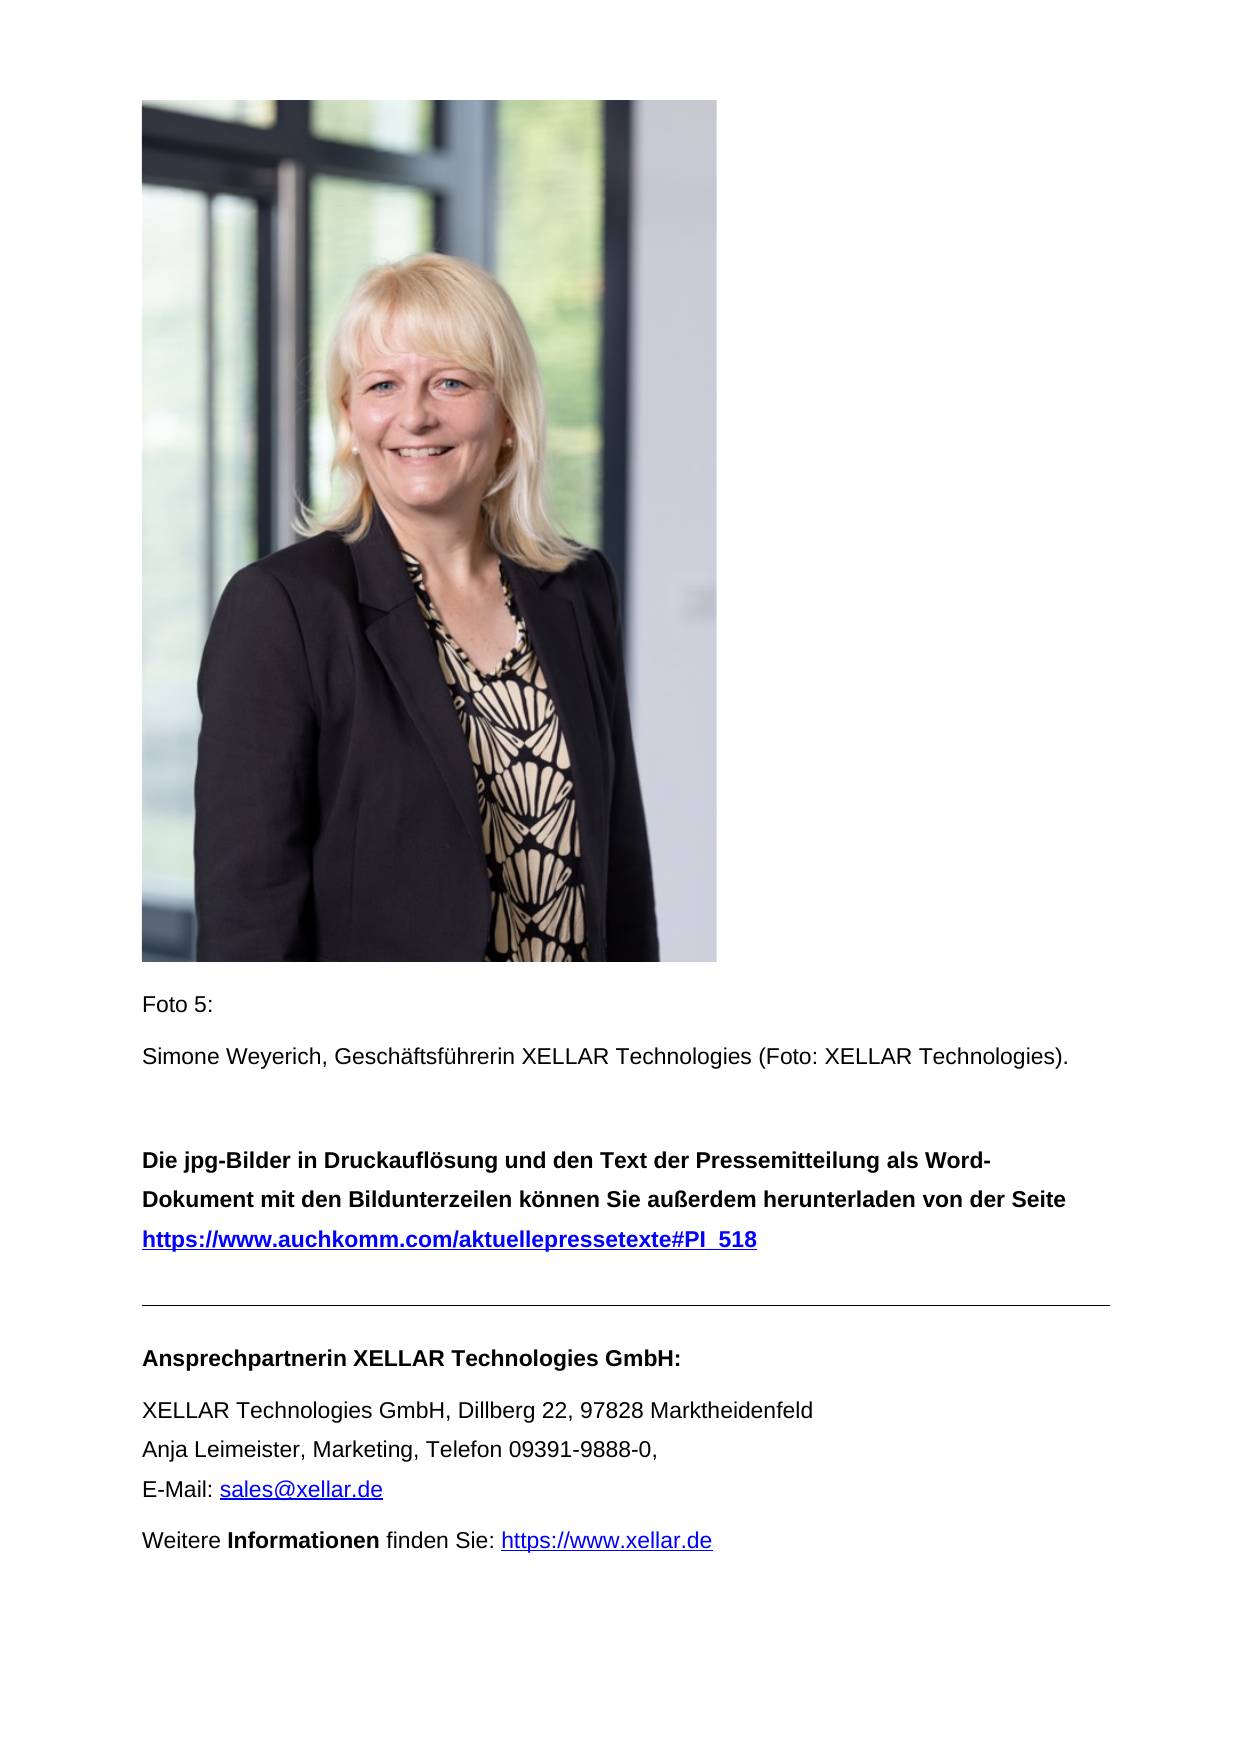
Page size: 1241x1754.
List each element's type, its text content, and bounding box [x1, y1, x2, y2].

text Simone Weyerich, Geschäftsführerin XELLAR Technologies (Foto: XELLAR Technologies). [142, 1043, 1110, 1069]
text Foto 5: [142, 991, 1110, 1017]
text https://www.auchkomm.com/aktuellepressetexte#PI_518 [142, 1226, 1110, 1252]
text XELLAR Technologies GmbH, Dillberg 22, 97828 Marktheidenfeld Anja Leimeister, Marketing, Telefon 09391-9888-0, E-Mail: sales@xellar.de [142, 1397, 1110, 1502]
text Ansprechpartnerin XELLAR Technologies GmbH: [142, 1344, 1110, 1371]
text Weitere Informationen finden Sie: https://www.xellar.de [142, 1527, 1110, 1554]
text Die jpg-Bilder in Druckauflösung und den Text der Pressemitteilung als Word-Dokument mit den Bildunterzeilen können Sie außerdem herunterladen von der Seite [142, 1147, 1110, 1213]
picture [141, 100, 717, 962]
